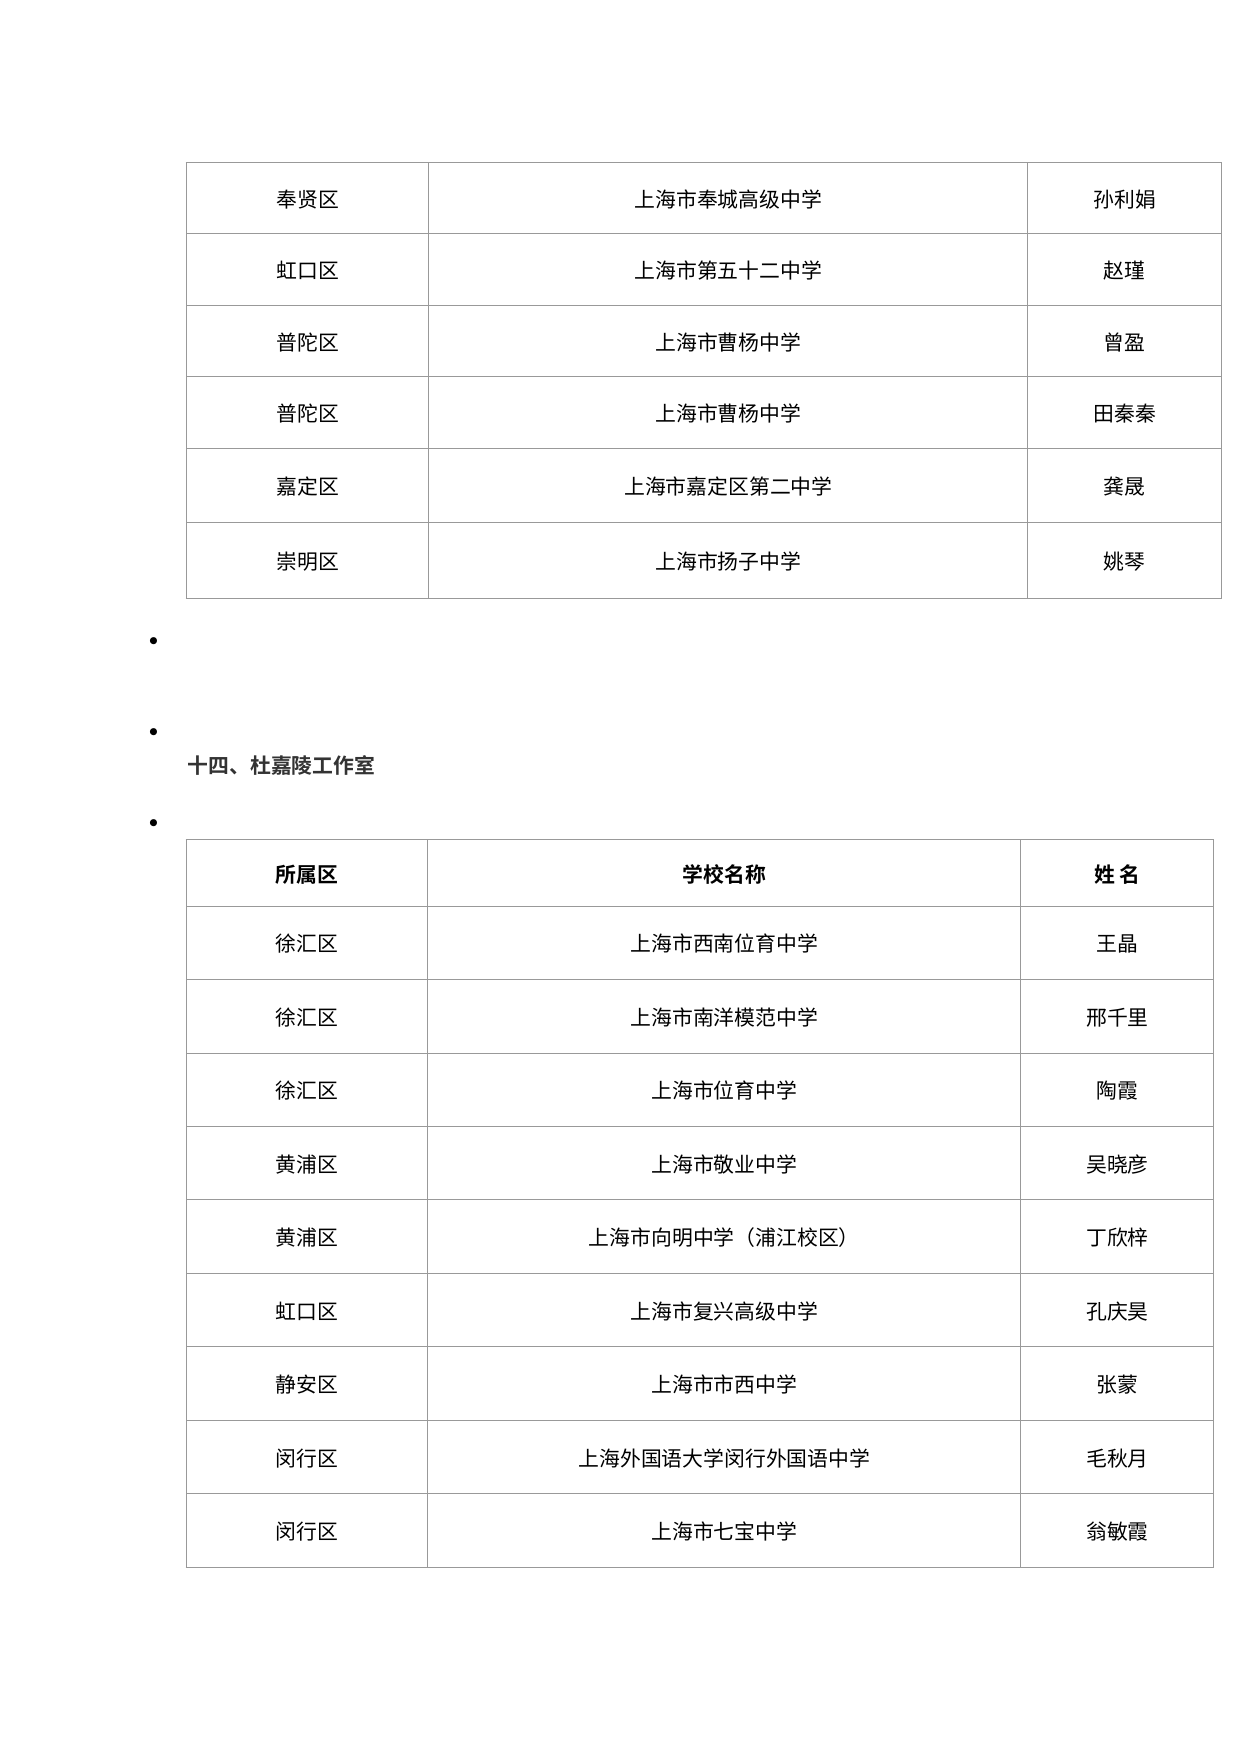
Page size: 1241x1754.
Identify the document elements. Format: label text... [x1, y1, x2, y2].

table_cell 毛秋月 [1021, 1421, 1213, 1493]
table_cell 徐汇区 [187, 907, 427, 979]
table_cell 嘉定区 [187, 449, 428, 522]
table_cell 田秦秦 [1028, 377, 1221, 447]
table_cell 闵行区 [187, 1421, 427, 1493]
table_cell 上海市南洋模范中学 [428, 980, 1020, 1052]
table_cell 丁欣梓 [1021, 1200, 1213, 1273]
table_cell 闵行区 [187, 1494, 427, 1567]
table_cell 陶霞 [1021, 1054, 1213, 1126]
table_cell 上海市七宝中学 [428, 1494, 1020, 1567]
table_cell 邢千里 [1021, 980, 1213, 1052]
table_cell 孔庆昊 [1021, 1274, 1213, 1346]
table_cell 上海市向明中学（浦江校区） [428, 1200, 1020, 1273]
table_cell 徐汇区 [187, 1054, 427, 1126]
table_cell 静安区 [187, 1347, 427, 1420]
table_cell 虹口区 [187, 234, 428, 305]
table_cell 上海市扬子中学 [429, 523, 1027, 598]
table_cell 上海市嘉定区第二中学 [429, 449, 1027, 522]
table_cell 上海市奉城高级中学 [429, 163, 1027, 233]
table_cell 黄浦区 [187, 1127, 427, 1199]
table_header 所属区 [187, 840, 427, 906]
text 十四、杜嘉陵工作室 [187, 748, 1053, 781]
table_cell 张蒙 [1021, 1347, 1213, 1420]
table_cell 上海市复兴高级中学 [428, 1274, 1020, 1346]
table_cell 上海市西南位育中学 [428, 907, 1020, 979]
table_cell 赵瑾 [1028, 234, 1221, 305]
table_header 学校名称 [428, 840, 1020, 906]
table_cell 普陀区 [187, 306, 428, 376]
table_cell 吴晓彦 [1021, 1127, 1213, 1199]
table_cell 姚琴 [1028, 523, 1221, 598]
table_cell 上海市曹杨中学 [429, 377, 1027, 447]
table_cell 翁敏霞 [1021, 1494, 1213, 1567]
table_cell 奉贤区 [187, 163, 428, 233]
table_cell 曾盈 [1028, 306, 1221, 376]
table_cell 普陀区 [187, 377, 428, 447]
table_cell 虹口区 [187, 1274, 427, 1346]
table_cell 孙利娟 [1028, 163, 1221, 233]
table_cell 上海市曹杨中学 [429, 306, 1027, 376]
table_cell 上海市敬业中学 [428, 1127, 1020, 1199]
table_cell 龚晟 [1028, 449, 1221, 522]
table_cell 上海市市西中学 [428, 1347, 1020, 1420]
table_cell 上海市位育中学 [428, 1054, 1020, 1126]
table_cell 上海外国语大学闵行外国语中学 [428, 1421, 1020, 1493]
table_cell 黄浦区 [187, 1200, 427, 1273]
table_cell 崇明区 [187, 523, 428, 598]
table_cell 上海市第五十二中学 [429, 234, 1027, 305]
table_cell 徐汇区 [187, 980, 427, 1052]
table_header 姓 名 [1021, 840, 1213, 906]
table_cell 王晶 [1021, 907, 1213, 979]
